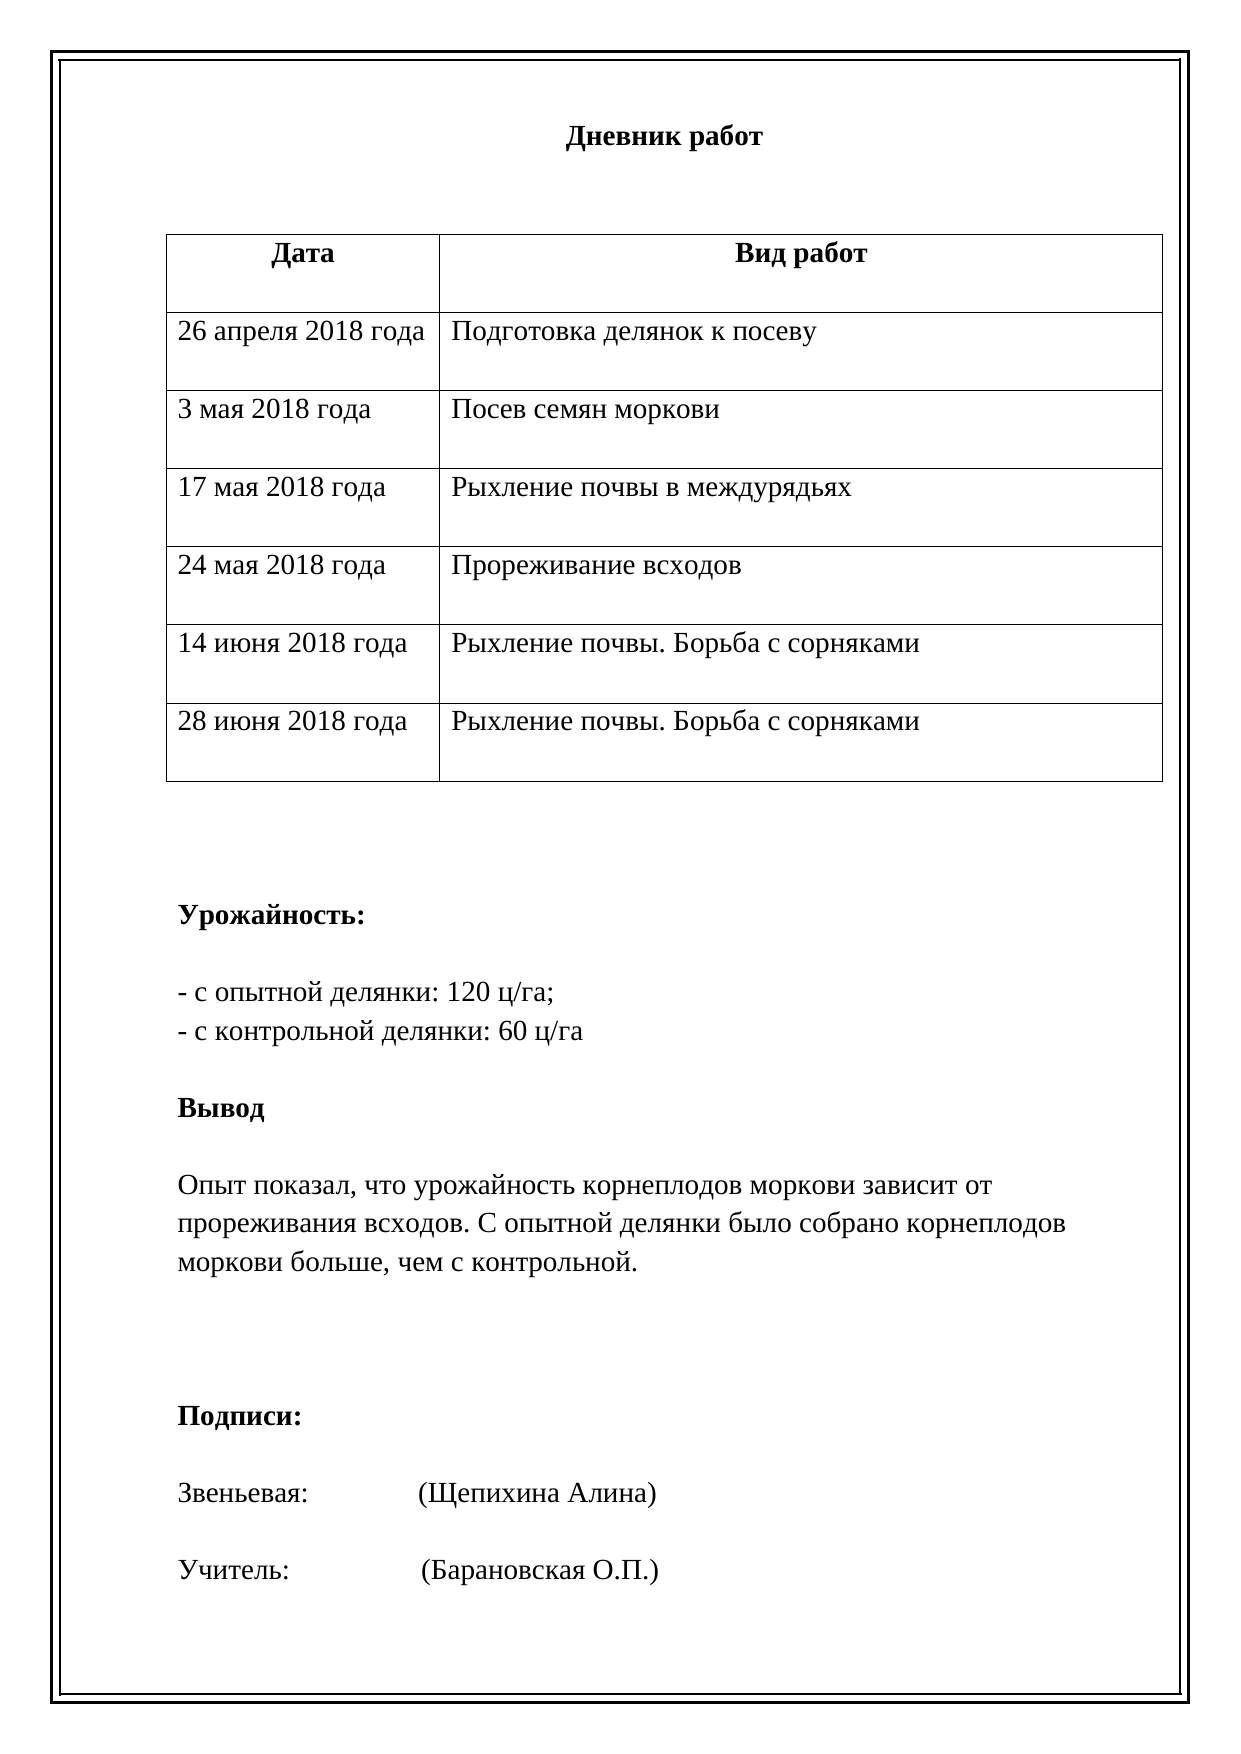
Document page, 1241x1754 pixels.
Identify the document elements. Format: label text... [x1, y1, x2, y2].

table_cell Рыхление почвы. Борьба с сорняками [440, 625, 1162, 702]
text Дневник работ [177, 118, 1152, 152]
table_cell Прореживание всходов [440, 547, 1162, 624]
table_cell Подготовка делянок к посеву [440, 313, 1162, 390]
text Вывод [177, 1090, 1152, 1123]
text Подписи: [177, 1398, 1152, 1432]
table_header Вид работ [440, 235, 1162, 312]
table_cell 28 июня 2018 года [167, 704, 439, 781]
text Опыт показал, что урожайность корнеплодов моркови зависит от прореживания всходов. С опытной делянки было собрано корнеплодов моркови больше, чем с контрольной. [177, 1167, 1152, 1278]
table_cell 26 апреля 2018 года [167, 313, 439, 390]
table_cell Посев семян моркови [440, 391, 1162, 468]
text Звеньевая: (Щепихина Алина) [177, 1475, 1152, 1509]
text - с опытной делянки: 120 ц/га; [177, 974, 1152, 1008]
text - с контрольной делянки: 60 ц/га [177, 1013, 1152, 1046]
table_cell 17 мая 2018 года [167, 469, 439, 546]
table_cell 24 мая 2018 года [167, 547, 439, 624]
table_cell 3 мая 2018 года [167, 391, 439, 468]
table_cell Рыхление почвы в междурядьях [440, 469, 1162, 546]
table_cell Рыхление почвы. Борьба с сорняками [440, 704, 1162, 781]
table_header Дата [167, 235, 439, 312]
text Урожайность: [177, 897, 1152, 931]
table_cell 14 июня 2018 года [167, 625, 439, 702]
text Учитель: (Барановская О.П.) [177, 1552, 1152, 1586]
